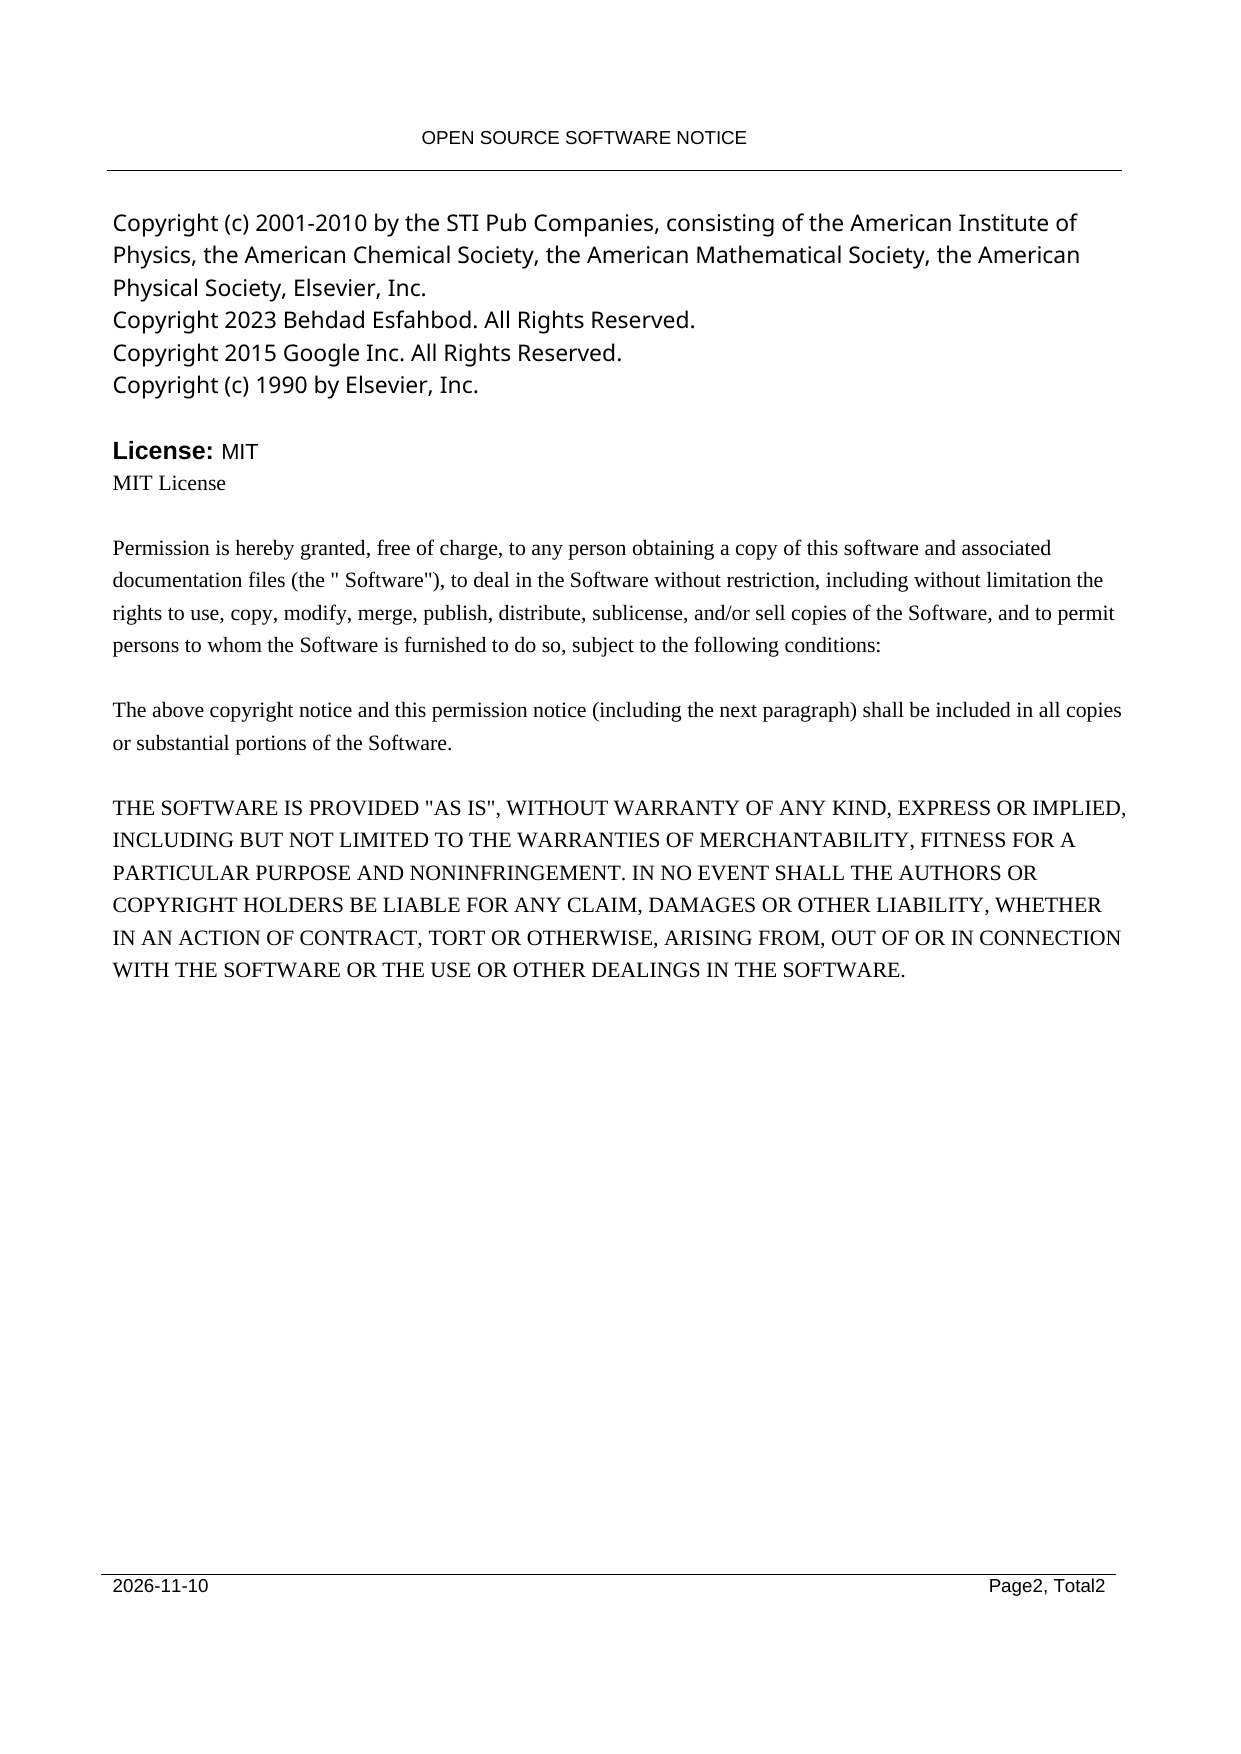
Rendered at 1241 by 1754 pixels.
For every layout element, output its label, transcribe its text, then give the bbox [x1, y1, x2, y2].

text MIT License Permission is hereby granted, free of charge, to any person obtaining a copy of this software and associated documentation files (the " Software"), to deal in the Software without restriction, including without limitation the rights to use, copy, modify, merge, publish, distribute, sublicense, and/or sell copies of the Software, and to permit persons to whom the Software is furnished to do so, subject to the following conditions: The above copyright notice and this permission notice (including the next paragraph) shall be included in all copies or substantial portions of the Software. THE SOFTWARE IS PROVIDED "AS IS", WITHOUT WARRANTY OF ANY KIND, EXPRESS OR IMPLIED, INCLUDING BUT NOT LIMITED TO THE WARRANTIES OF MERCHANTABILITY, FITNESS FOR A PARTICULAR PURPOSE AND NONINFRINGEMENT. IN NO EVENT SHALL THE AUTHORS OR COPYRIGHT HOLDERS BE LIABLE FOR ANY CLAIM, DAMAGES OR OTHER LIABILITY, WHETHER IN AN ACTION OF CONTRACT, TORT OR OTHERWISE, ARISING FROM, OUT OF OR IN CONNECTION WITH THE SOFTWARE OR THE USE OR OTHER DEALINGS IN THE SOFTWARE. [112, 466, 1128, 986]
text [112, 206, 1128, 434]
text License: MIT [112, 434, 1128, 466]
